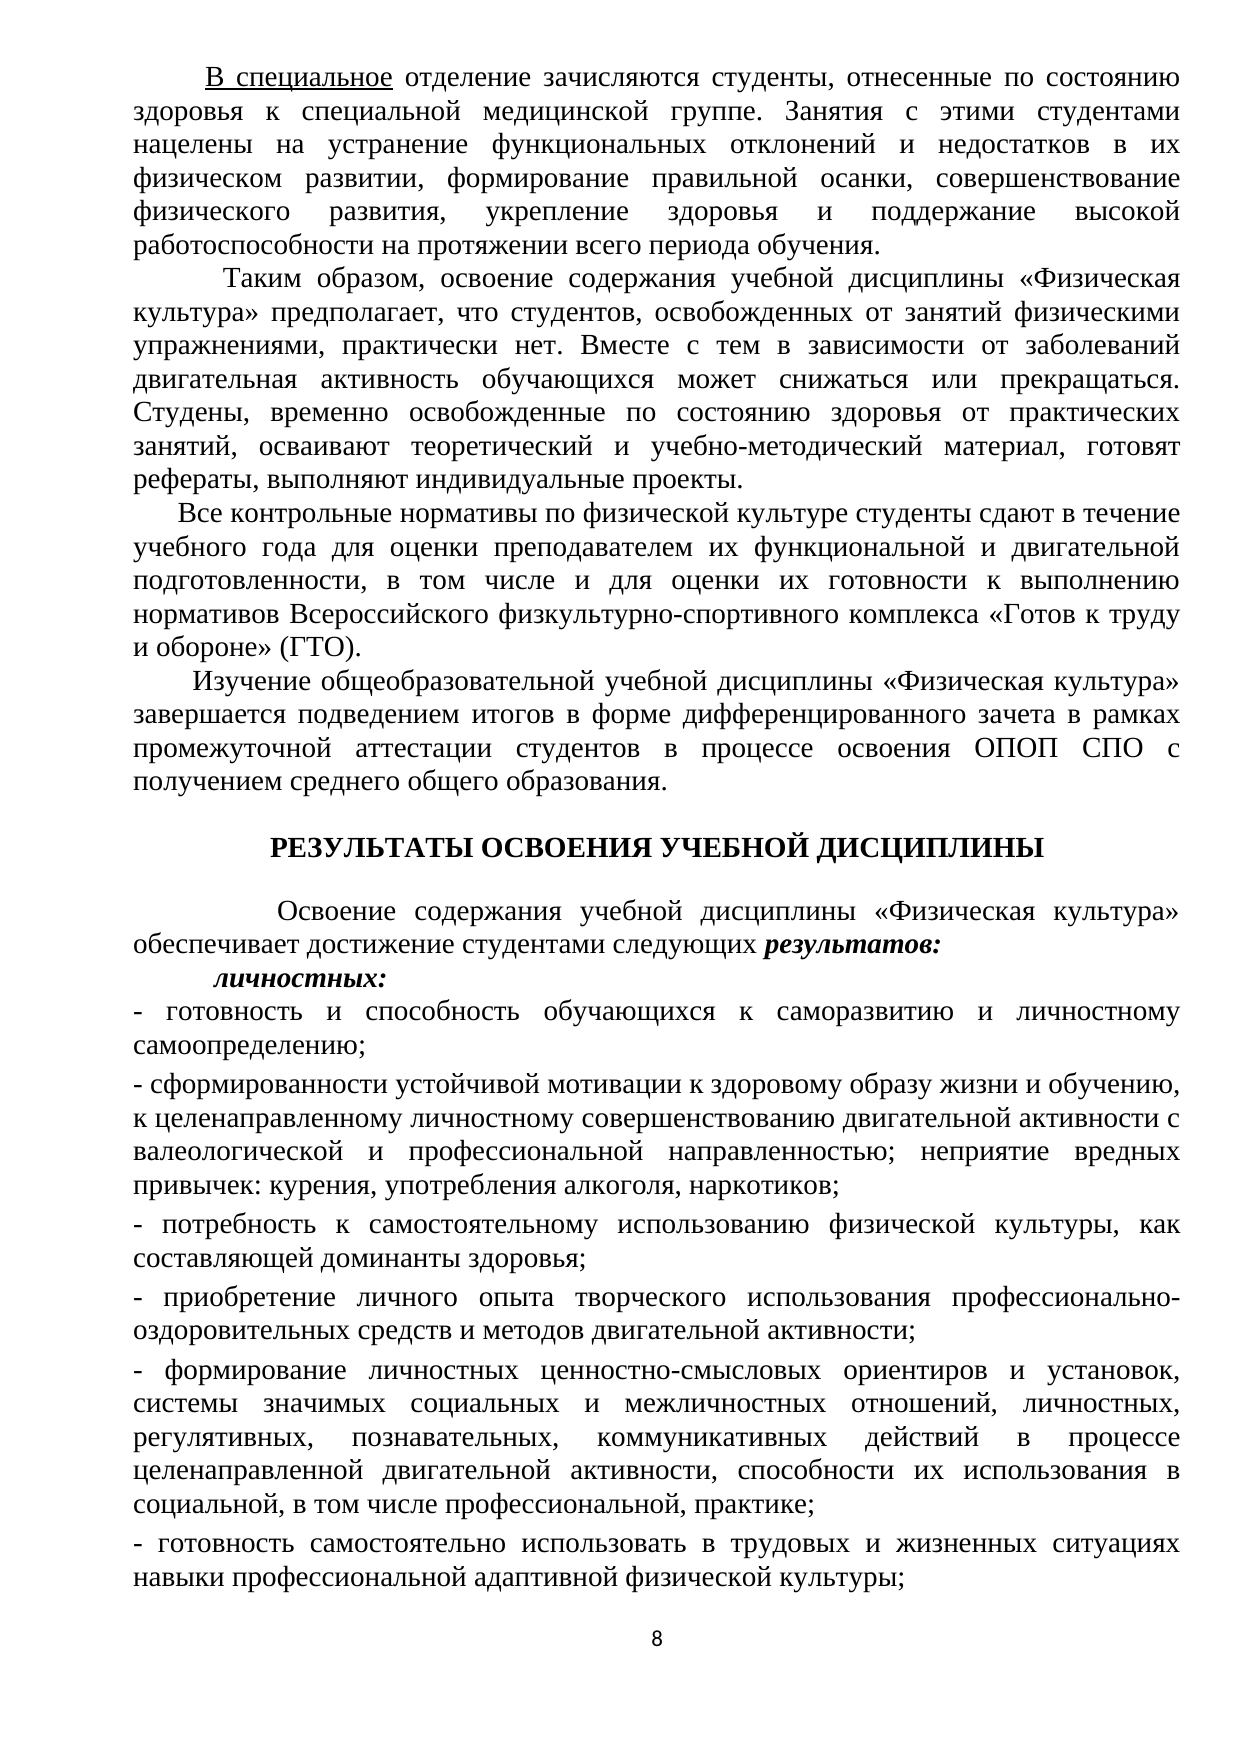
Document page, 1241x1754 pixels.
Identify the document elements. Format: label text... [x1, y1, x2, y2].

text РЕЗУЛЬТАТЫ ОСВОЕНИЯ УЧЕБНОЙ ДИСЦИПЛИНЫ [133, 831, 1181, 864]
text - готовность и способность обучающихся к саморазвитию и личностному самоопределению; [133, 993, 1181, 1061]
text Освоение содержания учебной дисциплины «Физическая культура» обеспечивает достижение студентами следующих результатов: [133, 893, 1181, 960]
text - сформированности устойчивой мотивации к здоровому образу жизни и обучению, к целенаправленному личностному совершенствованию двигательной активности с валеологической и профессиональной направленностью; неприятие вредных привычек: курения, употребления алкоголя, наркотиков; [133, 1066, 1181, 1200]
text - готовность самостоятельно использовать в трудовых и жизненных ситуациях навыки профессиональной адаптивной физической культуры; [133, 1525, 1181, 1592]
text Все контрольные нормативы по физической культуре студенты сдают в течение учебного года для оценки преподавателем их функциональной и двигательной подготовленности, в том числе и для оценки их готовности к выполнению нормативов Всероссийского физкультурно-спортивного комплекса «Готов к труду и обороне» (ГТО). [133, 495, 1181, 663]
text - потребность к самостоятельному использованию физической культуры, как составляющей доминанты здоровья; [133, 1206, 1181, 1273]
text В специальное отделение зачисляются студенты, отнесенные по состоянию здоровья к специальной медицинской группе. Занятия с этими студентами нацелены на устранение функциональных отклонений и недостатков в их физическом развитии, формирование правильной осанки, совершенствование физического развития, укрепление здоровья и поддержание высокой работоспособности на протяжении всего периода обучения. [133, 59, 1181, 260]
text - формирование личностных ценностно-смысловых ориентиров и установок, системы значимых социальных и межличностных отношений, личностных, регулятивных, познавательных, коммуникативных действий в процессе целенаправленной двигательной активности, способности их использования в социальной, в том числе профессиональной, практике; [133, 1352, 1181, 1519]
text - приобретение личного опыта творческого использования профессионально-оздоровительных средств и методов двигательной активности; [133, 1279, 1181, 1346]
text личностных: [133, 960, 1181, 993]
text Изучение общеобразовательной учебной дисциплины «Физическая культура» завершается подведением итогов в форме дифференцированного зачета в рамках промежуточной аттестации студентов в процессе освоения ОПОП СПО с получением среднего общего образования. [133, 663, 1181, 797]
text Таким образом, освоение содержания учебной дисциплины «Физическая культура» предполагает, что студентов, освобожденных от занятий физическими упражнениями, практически нет. Вместе с тем в зависимости от заболеваний двигательная активность обучающихся может снижаться или прекращаться. Студены, временно освобожденные по состоянию здоровья от практических занятий, осваивают теоретический и учебно-методический материал, готовят рефераты, выполняют индивидуальные проекты. [133, 260, 1181, 495]
